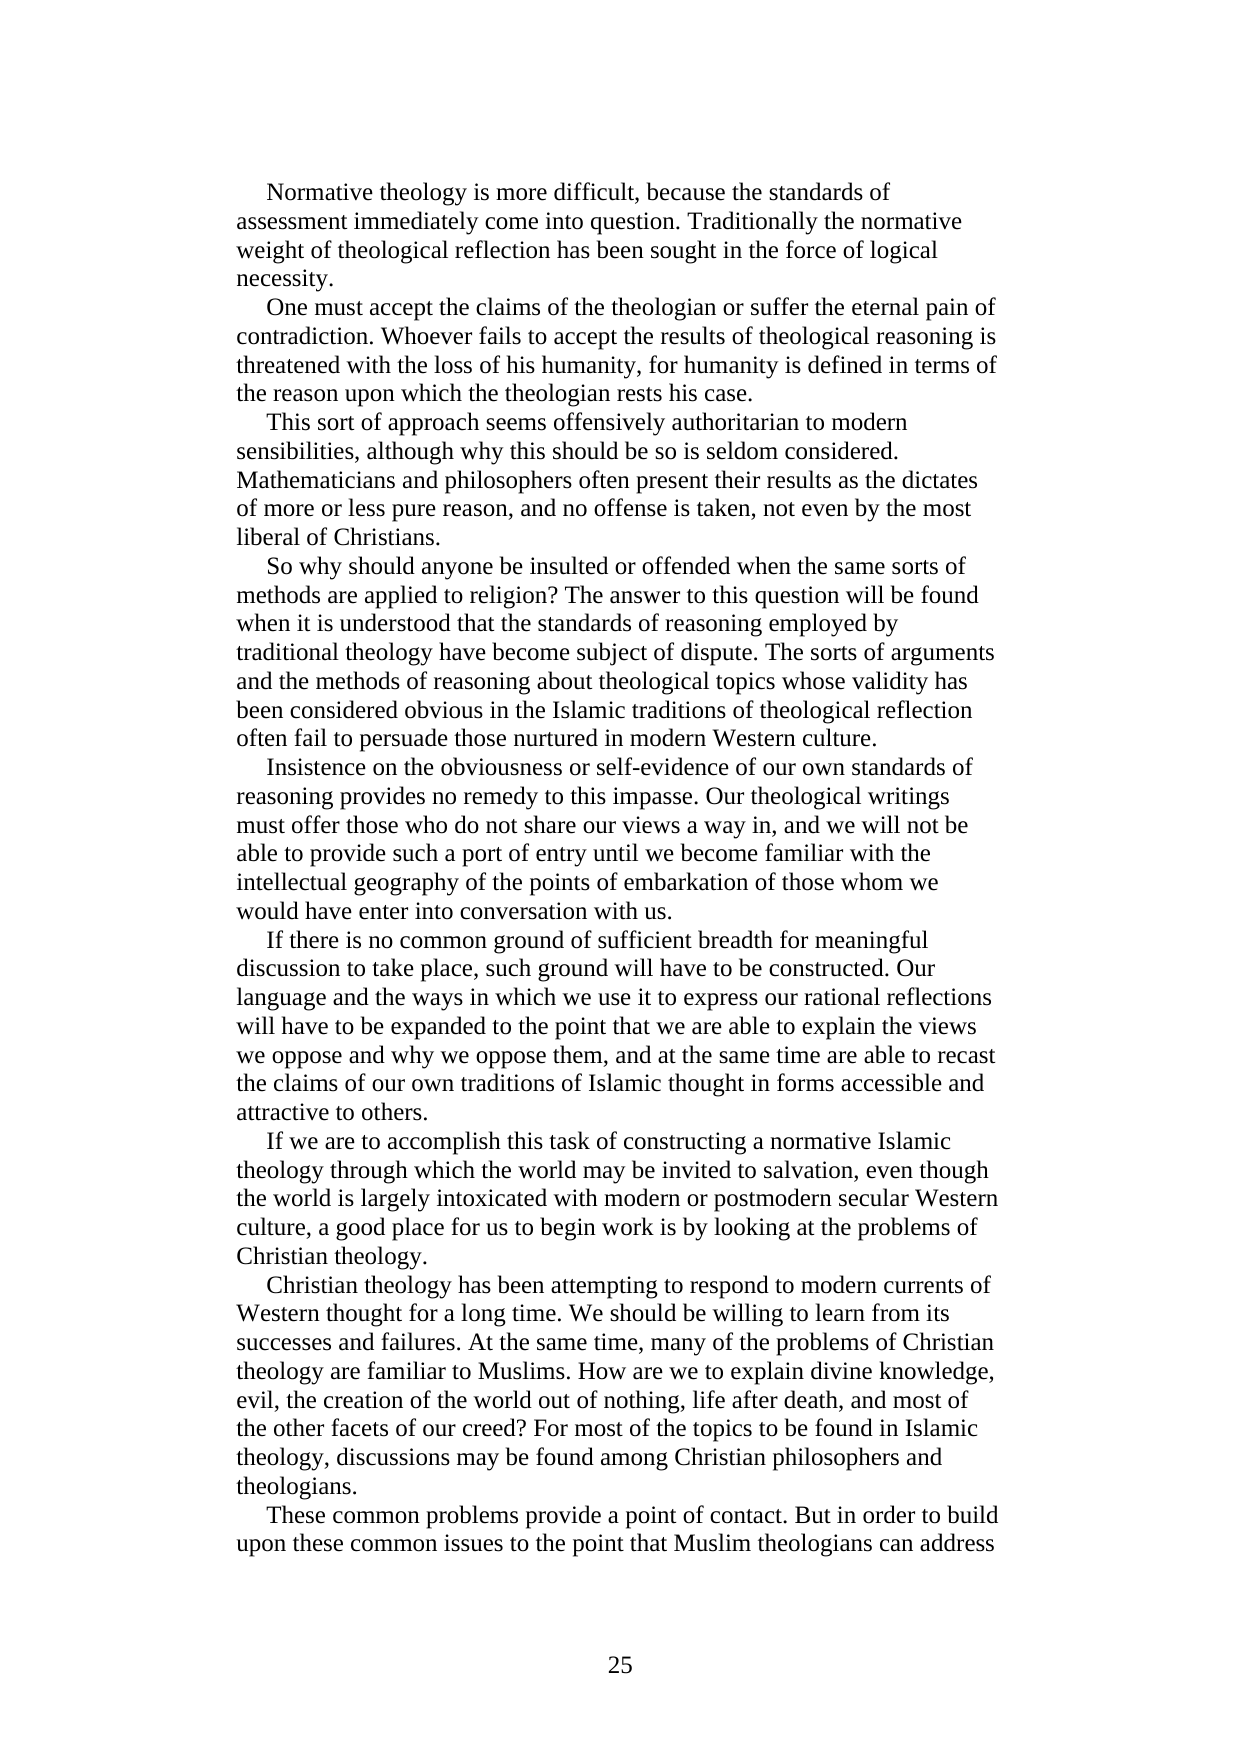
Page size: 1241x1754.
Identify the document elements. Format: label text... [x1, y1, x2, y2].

text This sort of approach seems offensively authoritarian to modern sensibilities, although why this should be so is seldom considered. Mathematicians and philosophers often present their results as the dictates of more or less pure reason, and no offense is taken, not even by the most liberal of Christians. [236, 407, 1004, 551]
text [236, 1500, 1004, 1557]
text Insistence on the obviousness or self-evidence of our own standards of reasoning provides no remedy to this impasse. Our theological writings must offer those who do not share our views a way in, and we will not be able to provide such a port of entry until we become familiar with the intellectual geography of the points of embarkation of those whom we would have enter into conversation with us. [236, 752, 1004, 925]
text If we are to accomplish this task of constructing a normative Islamic theology through which the world may be invited to salvation, even though the world is largely intoxicated with modern or postmodern secular Western culture, a good place for us to begin work is by looking at the problems of Christian theology. [236, 1126, 1004, 1270]
text So why should anyone be insulted or offended when the same sorts of methods are applied to religion? The answer to this question will be found when it is understood that the standards of reasoning employed by traditional theology have become subject of dispute. The sorts of arguments and the methods of reasoning about theological topics whose validity has been considered obvious in the Islamic traditions of theological reflection often fail to persuade those nurtured in modern Western culture. [236, 551, 1004, 752]
text Christian theology has been attempting to respond to modern currents of Western thought for a long time. We should be willing to learn from its successes and failures. At the same time, many of the problems of Christian theology are familiar to Muslims. How are we to explain divine knowledge, evil, the creation of the world out of nothing, life after death, and most of the other facets of our creed? For most of the topics to be found in Islamic theology, discussions may be found among Christian philosophers and theologians. [236, 1270, 1004, 1500]
text If there is no common ground of sufficient breadth for meaningful discussion to take place, such ground will have to be constructed. Our language and the ways in which we use it to express our rational reflections will have to be expanded to the point that we are able to explain the views we oppose and why we oppose them, and at the same time are able to recast the claims of our own traditions of Islamic thought in forms accessible and attractive to others. [236, 925, 1004, 1126]
text One must accept the claims of the theologian or suffer the eternal pain of contradiction. Whoever fails to accept the results of theological reasoning is threatened with the loss of his humanity, for humanity is defined in terms of the reason upon which the theologian rests his case. [236, 292, 1004, 407]
text Normative theology is more difficult, because the standards of assessment immediately come into question. Traditionally the normative weight of theological reflection has been sought in the force of logical necessity. [236, 177, 1004, 292]
